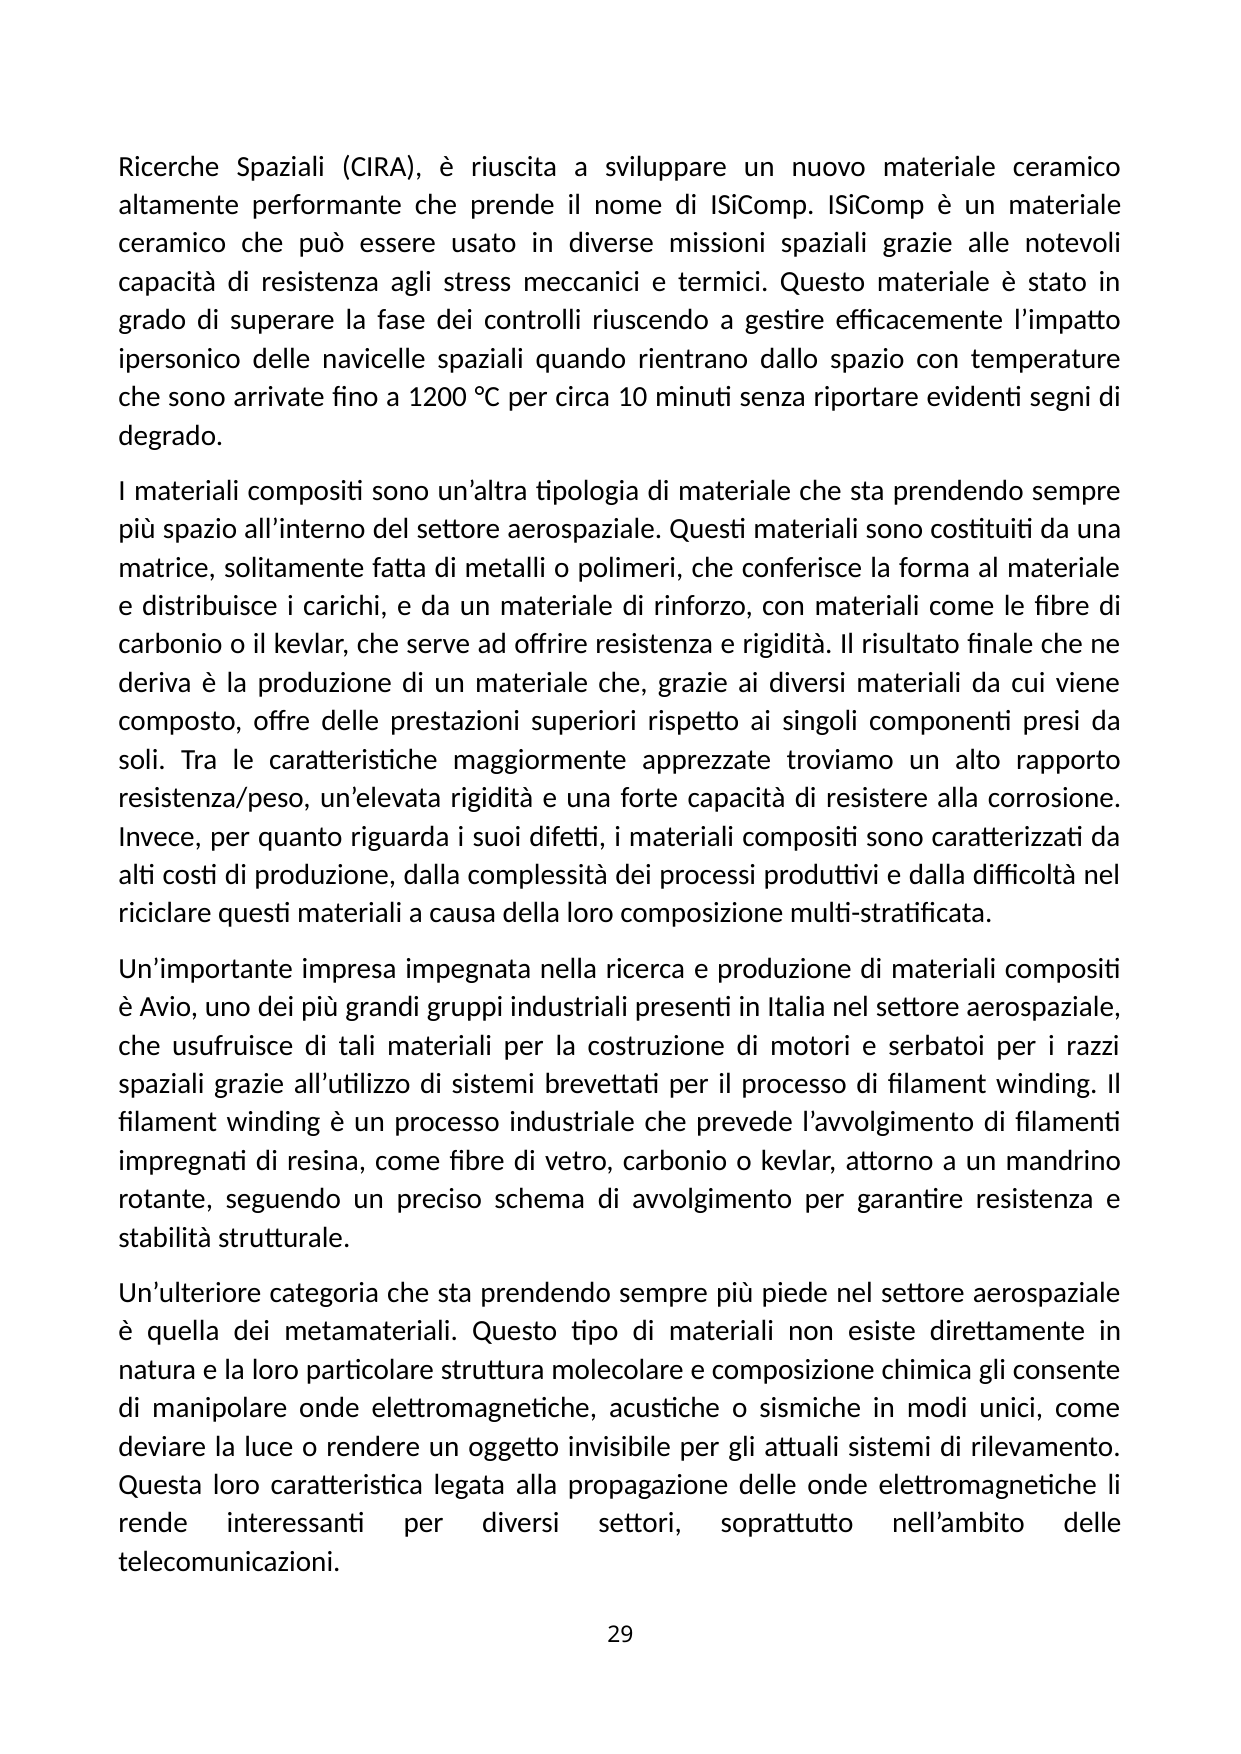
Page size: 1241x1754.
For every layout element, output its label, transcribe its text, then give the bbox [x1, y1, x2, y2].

text Un’importante impresa impegnata nella ricerca e produzione di materiali compositi è Avio, uno dei più grandi gruppi industriali presenti in Italia nel settore aerospaziale, che usufruisce di tali materiali per la costruzione di motori e serbatoi per i razzi spaziali grazie all’utilizzo di sistemi brevettati per il processo di filament winding. Il filament winding è un processo industriale che prevede l’avvolgimento di filamenti impregnati di resina, come fibre di vetro, carbonio o kevlar, attorno a un mandrino rotante, seguendo un preciso schema di avvolgimento per garantire resistenza e stabilità strutturale. [118, 950, 1122, 1254]
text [118, 148, 1122, 452]
text Un’ulteriore categoria che sta prendendo sempre più piede nel settore aerospaziale è quella dei metamateriali. Questo tipo di materiali non esiste direttamente in natura e la loro particolare struttura molecolare e composizione chimica gli consente di manipolare onde elettromagnetiche, acustiche o sismiche in modi unici, come deviare la luce o rendere un oggetto invisibile per gli attuali sistemi di rilevamento. Questa loro caratteristica legata alla propagazione delle onde elettromagnetiche li rende interessanti per diversi settori, soprattutto nell’ambito delle telecomunicazioni. [118, 1274, 1122, 1578]
text I materiali compositi sono un’altra tipologia di materiale che sta prendendo sempre più spazio all’interno del settore aerospaziale. Questi materiali sono costituiti da una matrice, solitamente fatta di metalli o polimeri, che conferisce la forma al materiale e distribuisce i carichi, e da un materiale di rinforzo, con materiali come le fibre di carbonio o il kevlar, che serve ad offrire resistenza e rigidità. Il risultato finale che ne deriva è la produzione di un materiale che, grazie ai diversi materiali da cui viene composto, offre delle prestazioni superiori rispetto ai singoli componenti presi da soli. Tra le caratteristiche maggiormente apprezzate troviamo un alto rapporto resistenza/peso, un’elevata rigidità e una forte capacità di resistere alla corrosione. Invece, per quanto riguarda i suoi difetti, i materiali compositi sono caratterizzati da alti costi di produzione, dalla complessità dei processi produttivi e dalla difficoltà nel riciclare questi materiali a causa della loro composizione multi-stratificata. [118, 472, 1122, 930]
